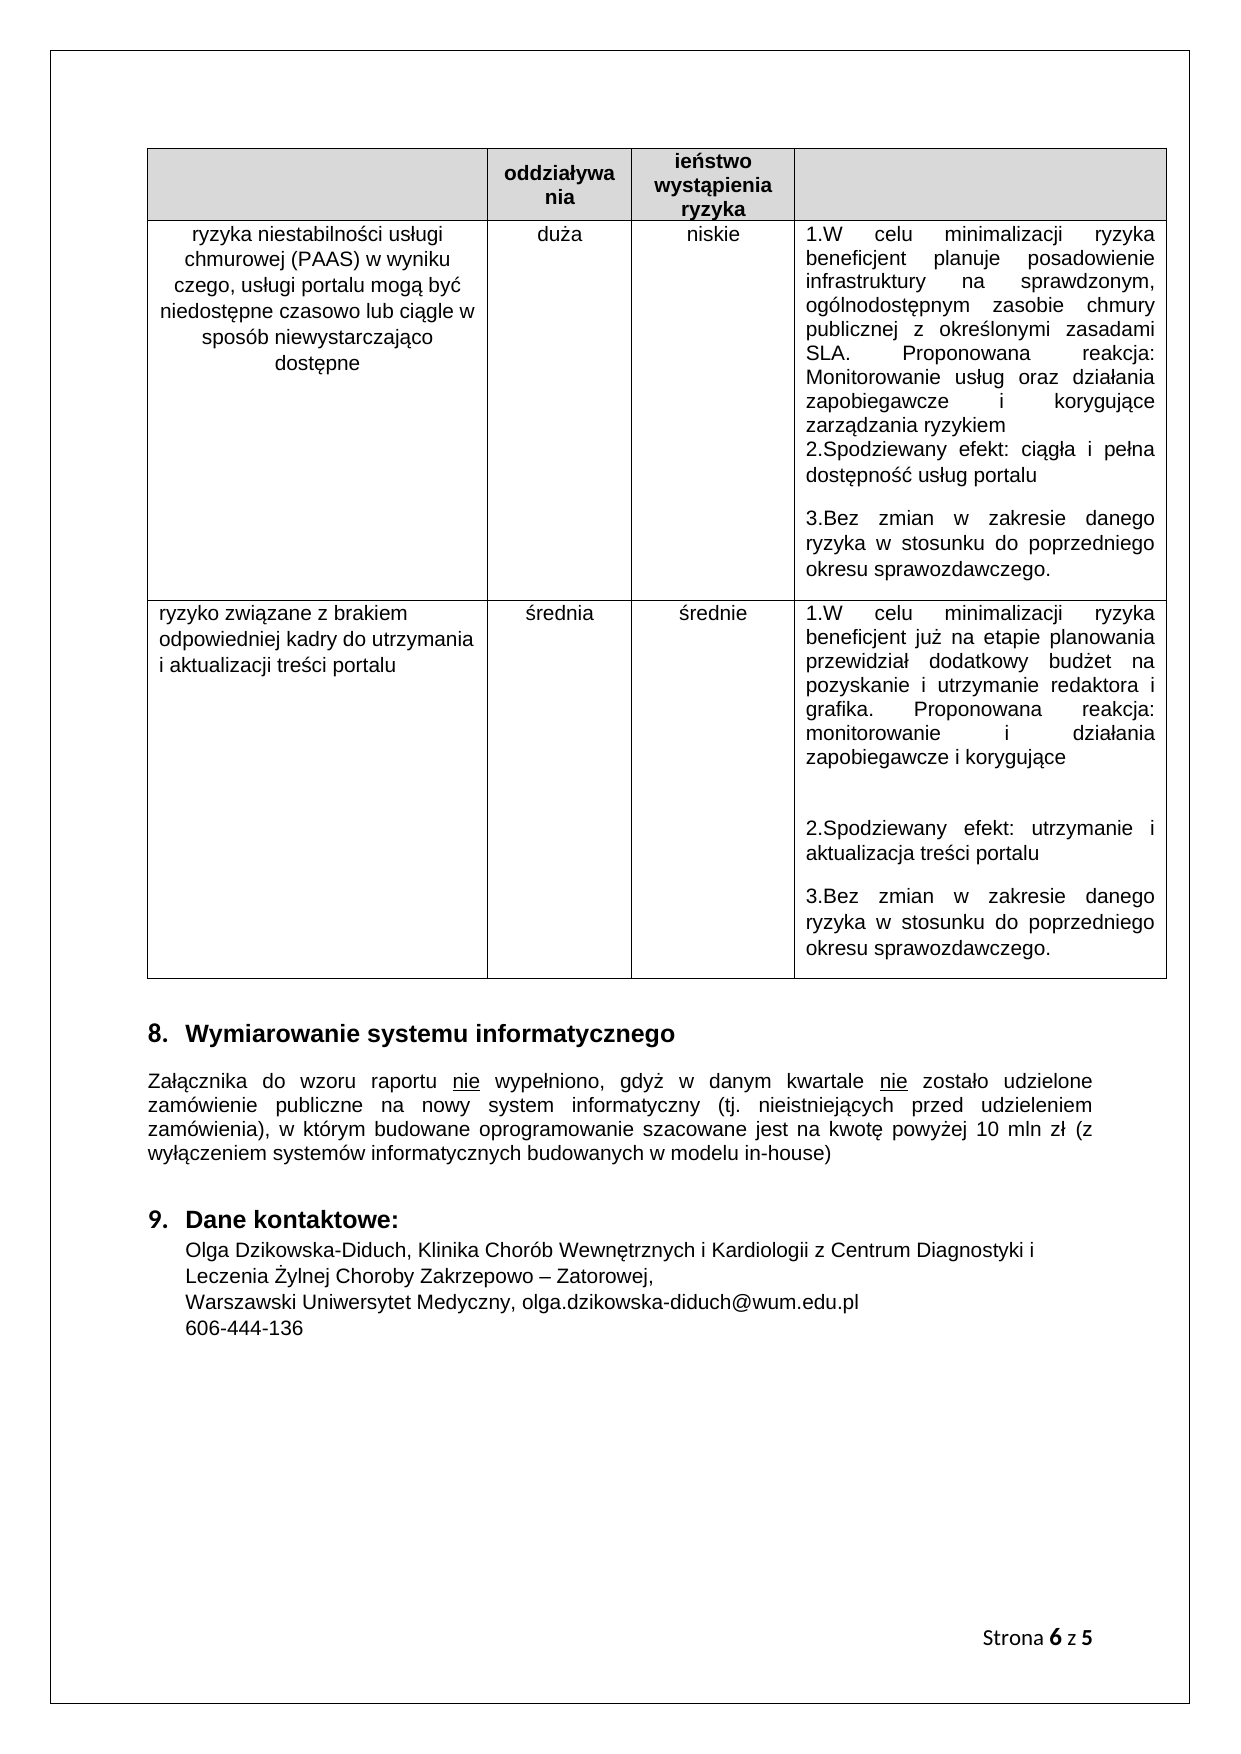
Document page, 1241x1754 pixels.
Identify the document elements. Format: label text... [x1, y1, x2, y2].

list Dane kontaktowe: [148, 1202, 1093, 1235]
list Wymiarowanie systemu informatycznego [148, 1017, 1093, 1050]
table_cell średnia [488, 601, 631, 978]
table_cell duża [488, 221, 631, 600]
table_cell niskie [632, 221, 794, 600]
table_header Nazwa ryzyka [148, 149, 487, 220]
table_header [632, 149, 794, 220]
table_cell 1.W celu minimalizacji ryzyka beneficjent już na etapie planowania przewidział dodatkowy budżet na pozyskanie i utrzymanie redaktora i grafika. Proponowana reakcja: monitorowanie i działania zapobiegawcze i korygujące 2.Spodziewany efekt: utrzymanie i aktualizacja treści portalu 3.Bez zmian w zakresie danego ryzyka w stosunku do poprzedniego okresu sprawozdawczego. [795, 601, 1166, 978]
table_cell średnie [632, 601, 794, 978]
table_cell ryzyko związane z brakiem odpowiedniej kadry do utrzymania i aktualizacji treści portalu [148, 601, 487, 978]
list Olga Dzikowska-Diduch, Klinika Chorób Wewnętrznych i Kardiologii z Centrum Diagnostyki i Leczenia Żylnej Choroby Zakrzepowo – Zatorowej, Warszawski Uniwersytet Medyczny, olga.dzikowska-diduch@wum.edu.pl [185, 1238, 1093, 1313]
table_cell 1.W celu minimalizacji ryzyka beneficjent planuje posadowienie infrastruktury na sprawdzonym, ogólnodostępnym zasobie chmury publicznej z określonymi zasadami SLA. Proponowana reakcja: Monitorowanie usług oraz działania zapobiegawcze i korygujące zarządzania ryzykiem 2.Spodziewany efekt: ciągła i pełna dostępność usług portalu 3.Bez zmian w zakresie danego ryzyka w stosunku do poprzedniego okresu sprawozdawczego. [795, 221, 1166, 600]
list 606-444-136 [185, 1315, 1093, 1339]
table_cell ryzyka niestabilności usługi chmurowej (PAAS) w wyniku czego, usługi portalu mogą być niedostępne czasowo lub ciągle w sposób niewystarczająco dostępne [148, 221, 487, 600]
text Załącznika do wzoru raportu nie wypełniono, gdyż w danym kwartale nie zostało udzielone zamówienie publiczne na nowy system informatyczny (tj. nieistniejących przed udzieleniem zamówienia), w którym budowane oprogramowanie szacowane jest na kwotę powyżej 10 mln zł (z wyłączeniem systemów informatycznych budowanych w modelu in-house) [148, 1069, 1093, 1165]
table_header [795, 149, 1166, 220]
table_header Siła oddziaływania [488, 149, 631, 220]
